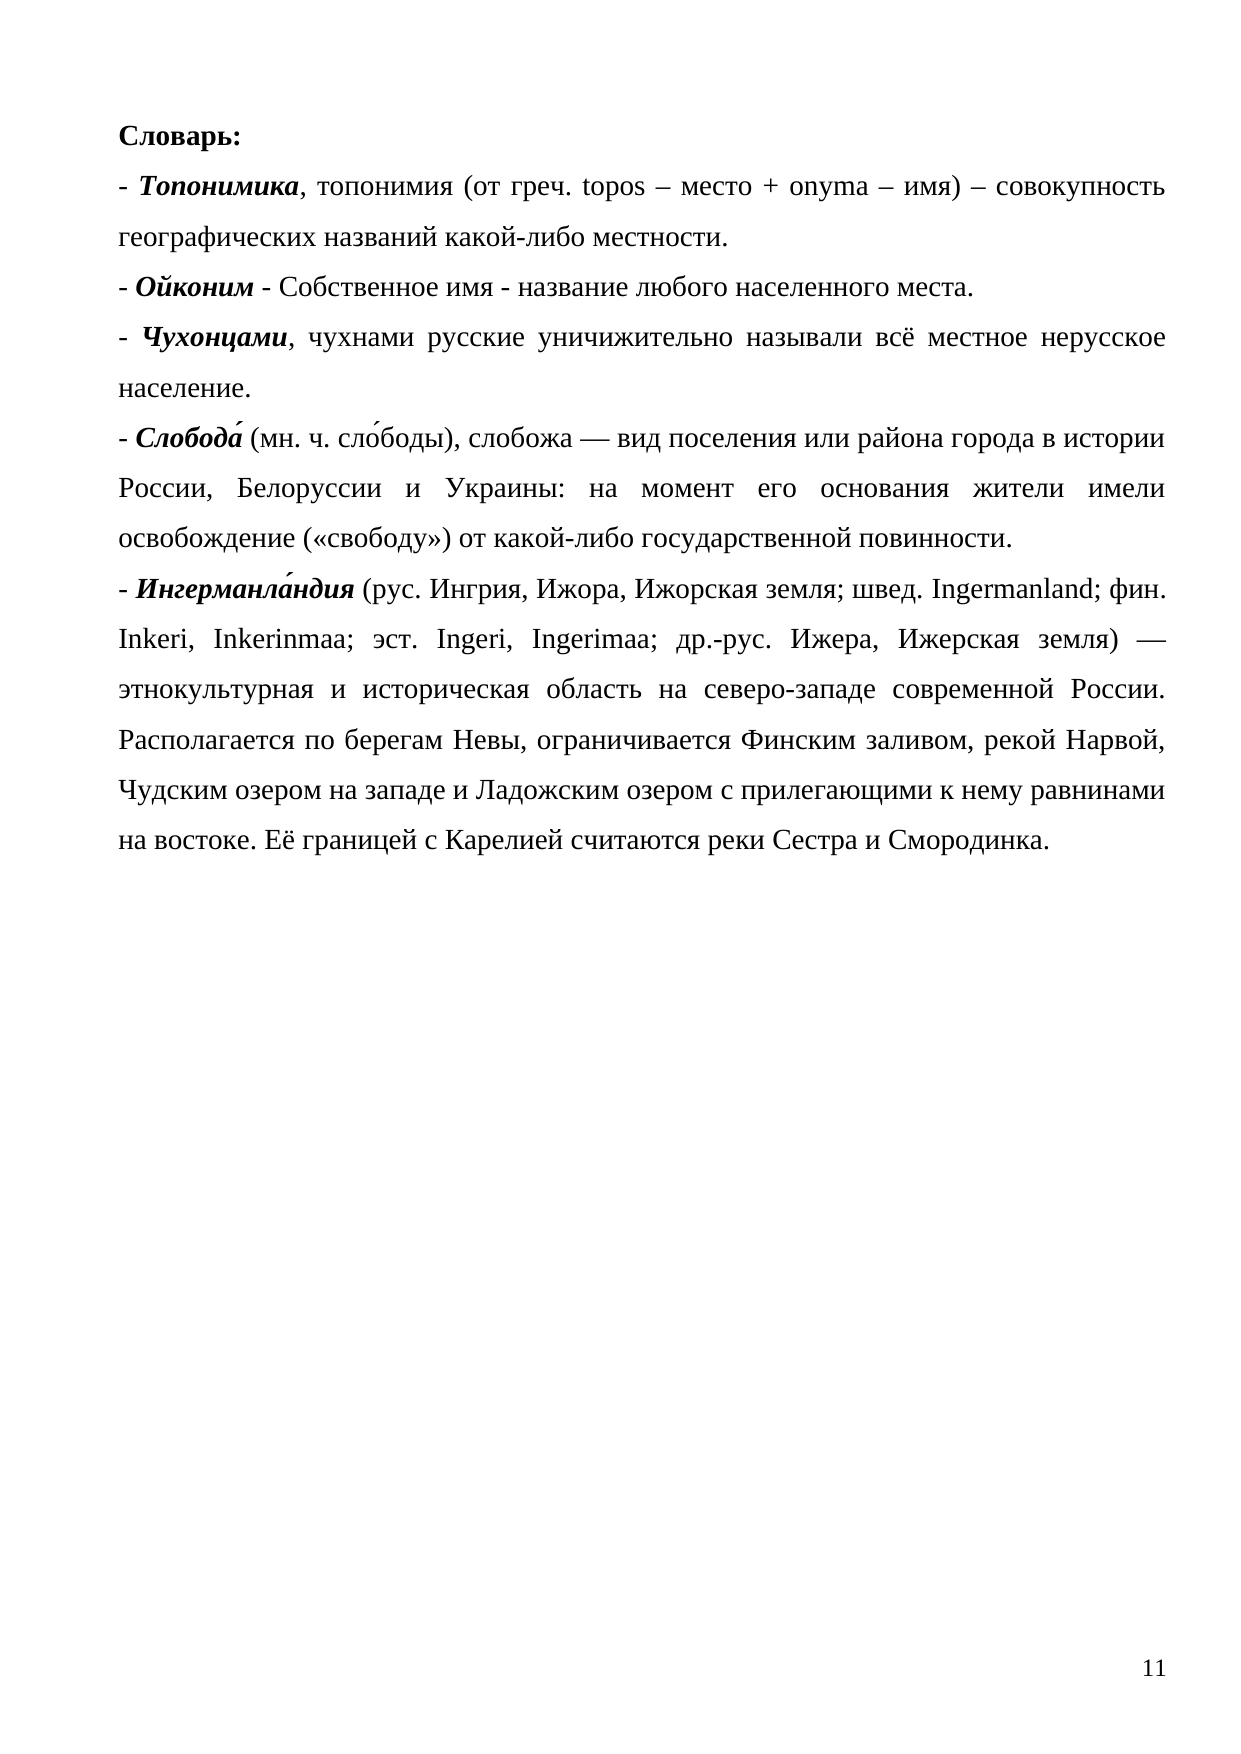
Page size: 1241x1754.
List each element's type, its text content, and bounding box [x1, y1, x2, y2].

text - Ингерманла́ндия (рус. Ингрия, Ижора, Ижорская земля; швед. Ingermanland; фин. Inkeri, Inkerinmaa; эст. Ingeri, Ingerimaa; др.-рус. Ижера, Ижерская земля) — этнокультурная и историческая область на северо-западе современной России. Располагается по берегам Невы, ограничивается Финским заливом, рекой Нарвой, Чудским озером на западе и Ладожским озером с прилегающими к нему равнинами на востоке. Её границей с Карелией считаются реки Сестра и Смородинка. [118, 571, 1167, 856]
text - Слобода́ (мн. ч. сло́боды), слобожа — вид поселения или района города в истории России, Белоруссии и Украины: на момент его основания жители имели освобождение («свободу») от какой-либо государственной повинности. [118, 420, 1167, 554]
text - Топонимика, топонимия (от греч. topos – место + onyma – имя) – совокупность географических названий какой-либо местности. [118, 168, 1167, 252]
text - Ойконим - Собственное имя - название любого населенного места. [118, 269, 1167, 303]
text - Чухонцами, чухнами русские уничижительно называли всё местное нерусское население. [118, 319, 1167, 403]
text Словарь: [118, 118, 1167, 152]
